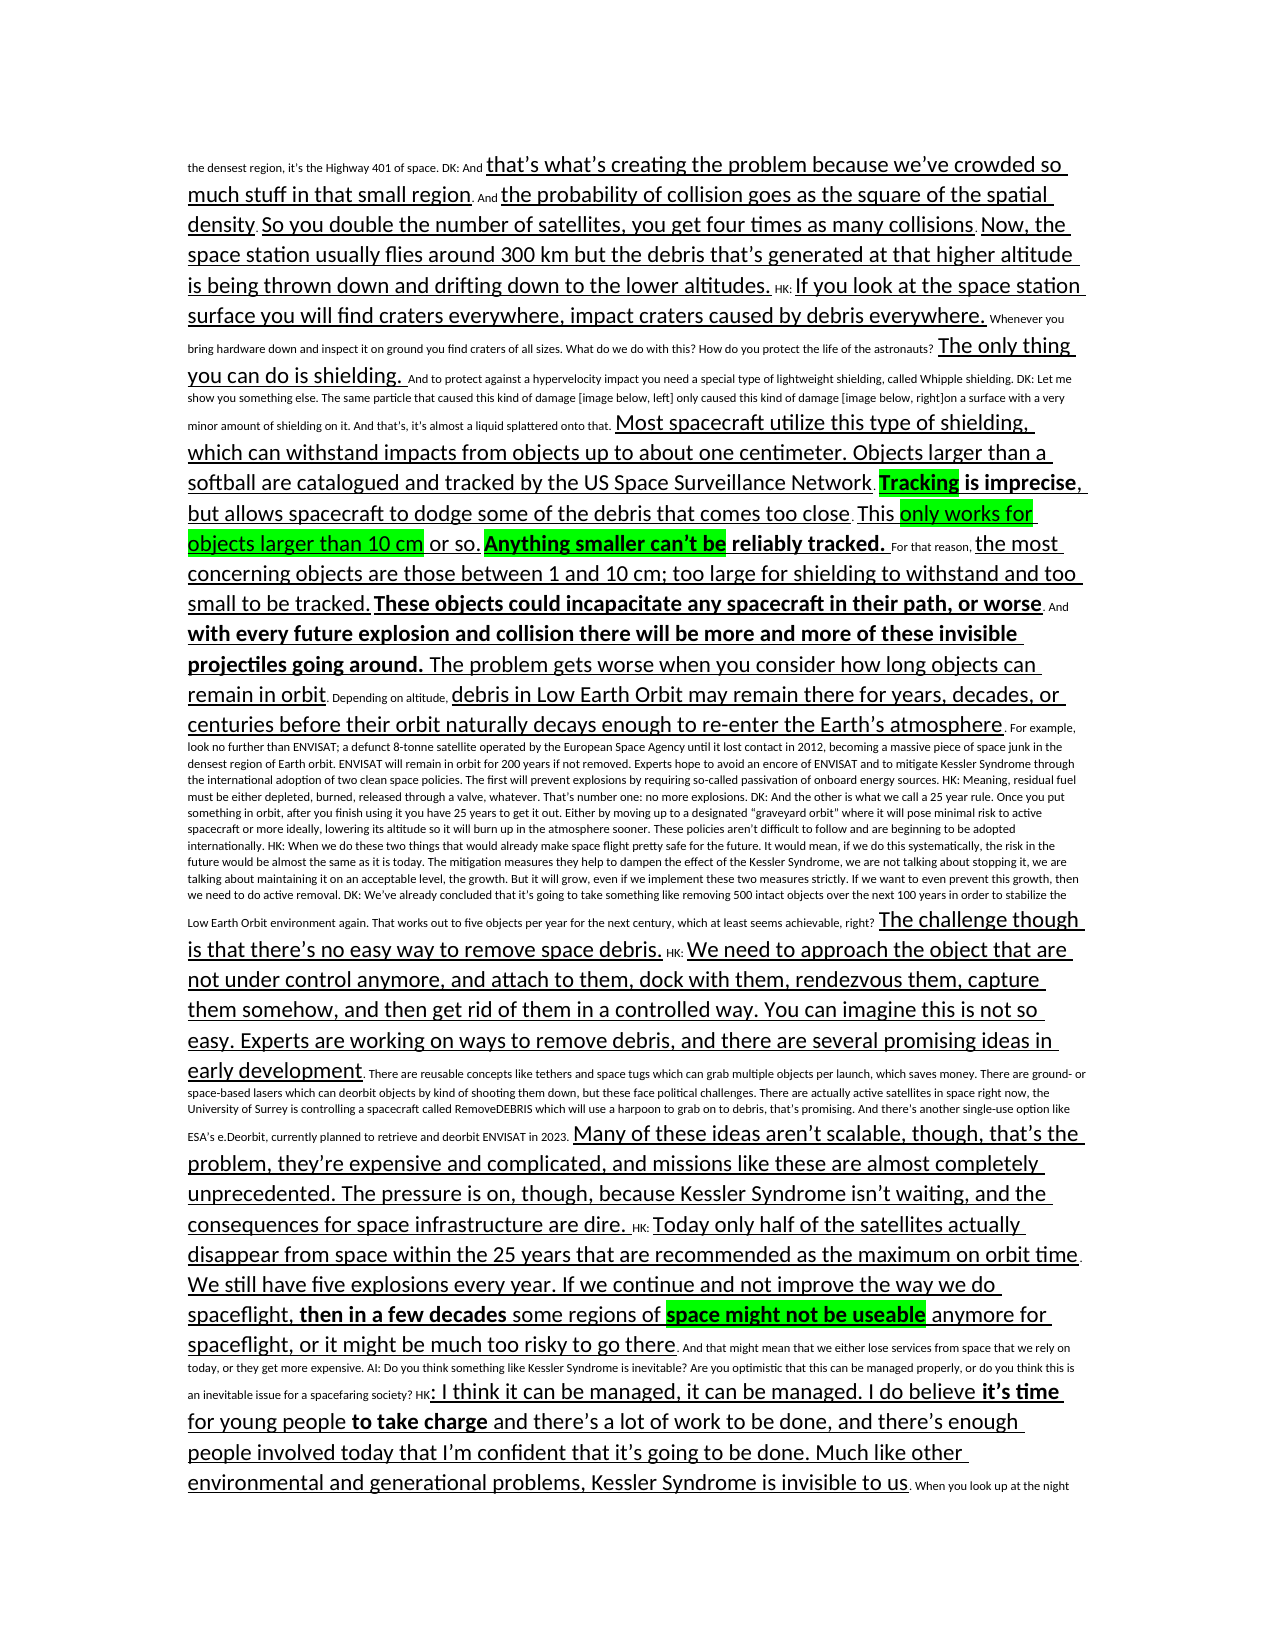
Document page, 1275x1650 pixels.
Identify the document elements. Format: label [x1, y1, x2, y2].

text [187, 150, 1087, 1496]
